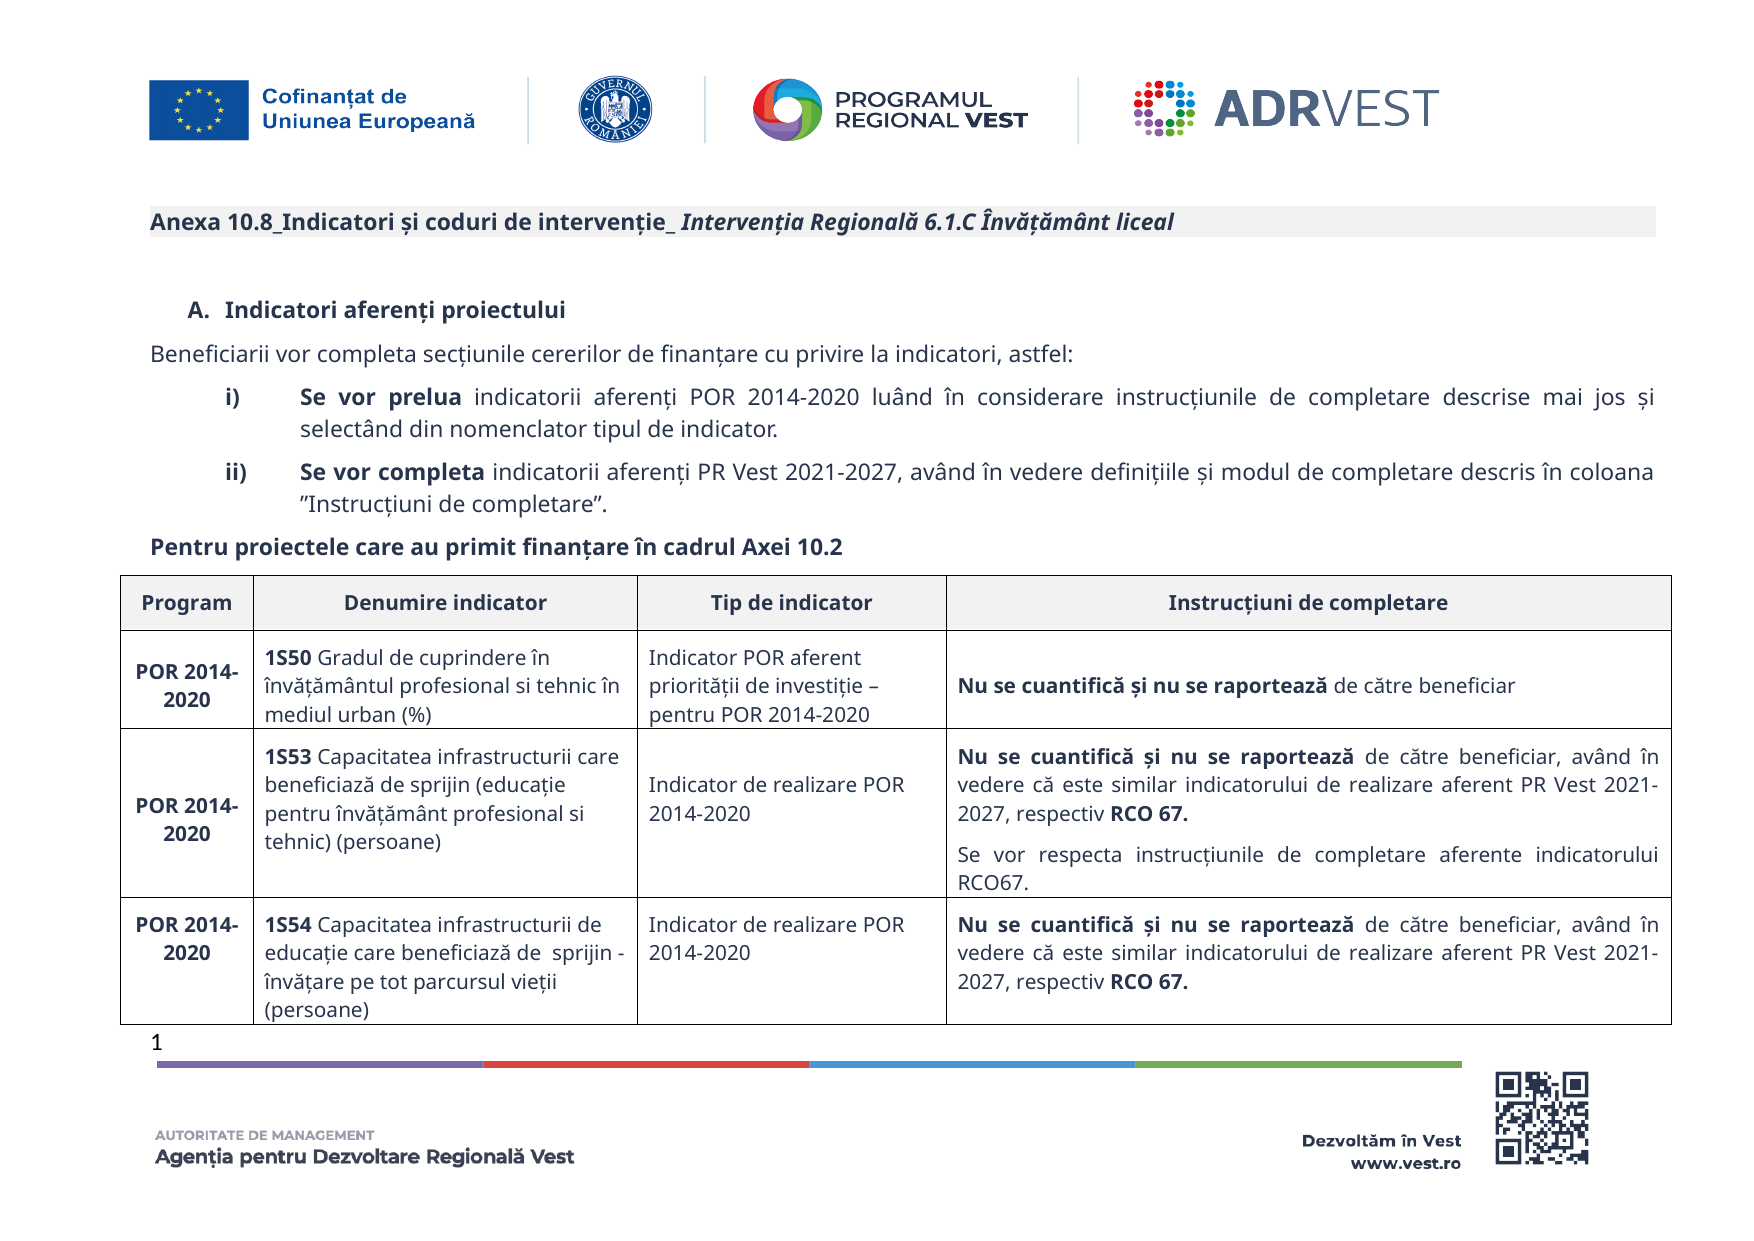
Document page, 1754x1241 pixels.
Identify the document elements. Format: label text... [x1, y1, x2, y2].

table_cell Indicator de realizare POR 2014-2020 [638, 729, 946, 897]
table_cell Indicator POR aferent priorității de investiție – pentru POR 2014-2020 [638, 631, 946, 728]
table_cell Nu se cuantifică și nu se raportează de către beneficiar [947, 631, 1671, 728]
table_cell 1S50 Gradul de cuprindere în învățământul profesional si tehnic în mediul urban (%) [254, 631, 637, 728]
table_header Tip de indicator [638, 576, 946, 629]
picture [150, 1056, 1472, 1180]
picture [97, 55, 1490, 165]
picture [1488, 1064, 1596, 1172]
text Beneficiarii vor completa secțiunile cererilor de finanțare cu privire la indicatori, astfel: [150, 337, 1656, 369]
list Se vor completa indicatorii aferenți PR Vest 2021-2027, având în vedere definițiile și modul de completare descris în coloana ”Instrucțiuni de completare”. [225, 456, 1656, 519]
table_cell 1S54 Capacitatea infrastructurii de educație care beneficiază de sprijin - învățare pe tot parcursul vieții (persoane) [254, 898, 637, 1024]
table_header Program [121, 576, 253, 629]
table_cell 1S53 Capacitatea infrastructurii care beneficiază de sprijin (educație pentru învățământ profesional si tehnic) (persoane) [254, 729, 637, 897]
list Se vor prelua indicatorii aferenți POR 2014-2020 luând în considerare instrucțiunile de completare descrise mai jos și selectând din nomenclator tipul de indicator. [225, 381, 1656, 444]
table_cell POR 2014-2020 [121, 898, 253, 1024]
list Indicatori aferenți proiectului [187, 294, 1656, 325]
text Anexa 10.8_Indicatori și coduri de intervenție_ Intervenția Regională 6.1.C Învățământ liceal [150, 206, 1656, 237]
table_header Denumire indicator [254, 576, 637, 629]
table_cell Indicator de realizare POR 2014-2020 [638, 898, 946, 1024]
table_header Instrucțiuni de completare [947, 576, 1671, 629]
text Pentru proiectele care au primit finanțare în cadrul Axei 10.2 [150, 531, 1656, 562]
table_cell POR 2014-2020 [121, 729, 253, 897]
table_cell POR 2014-2020 [121, 631, 253, 728]
